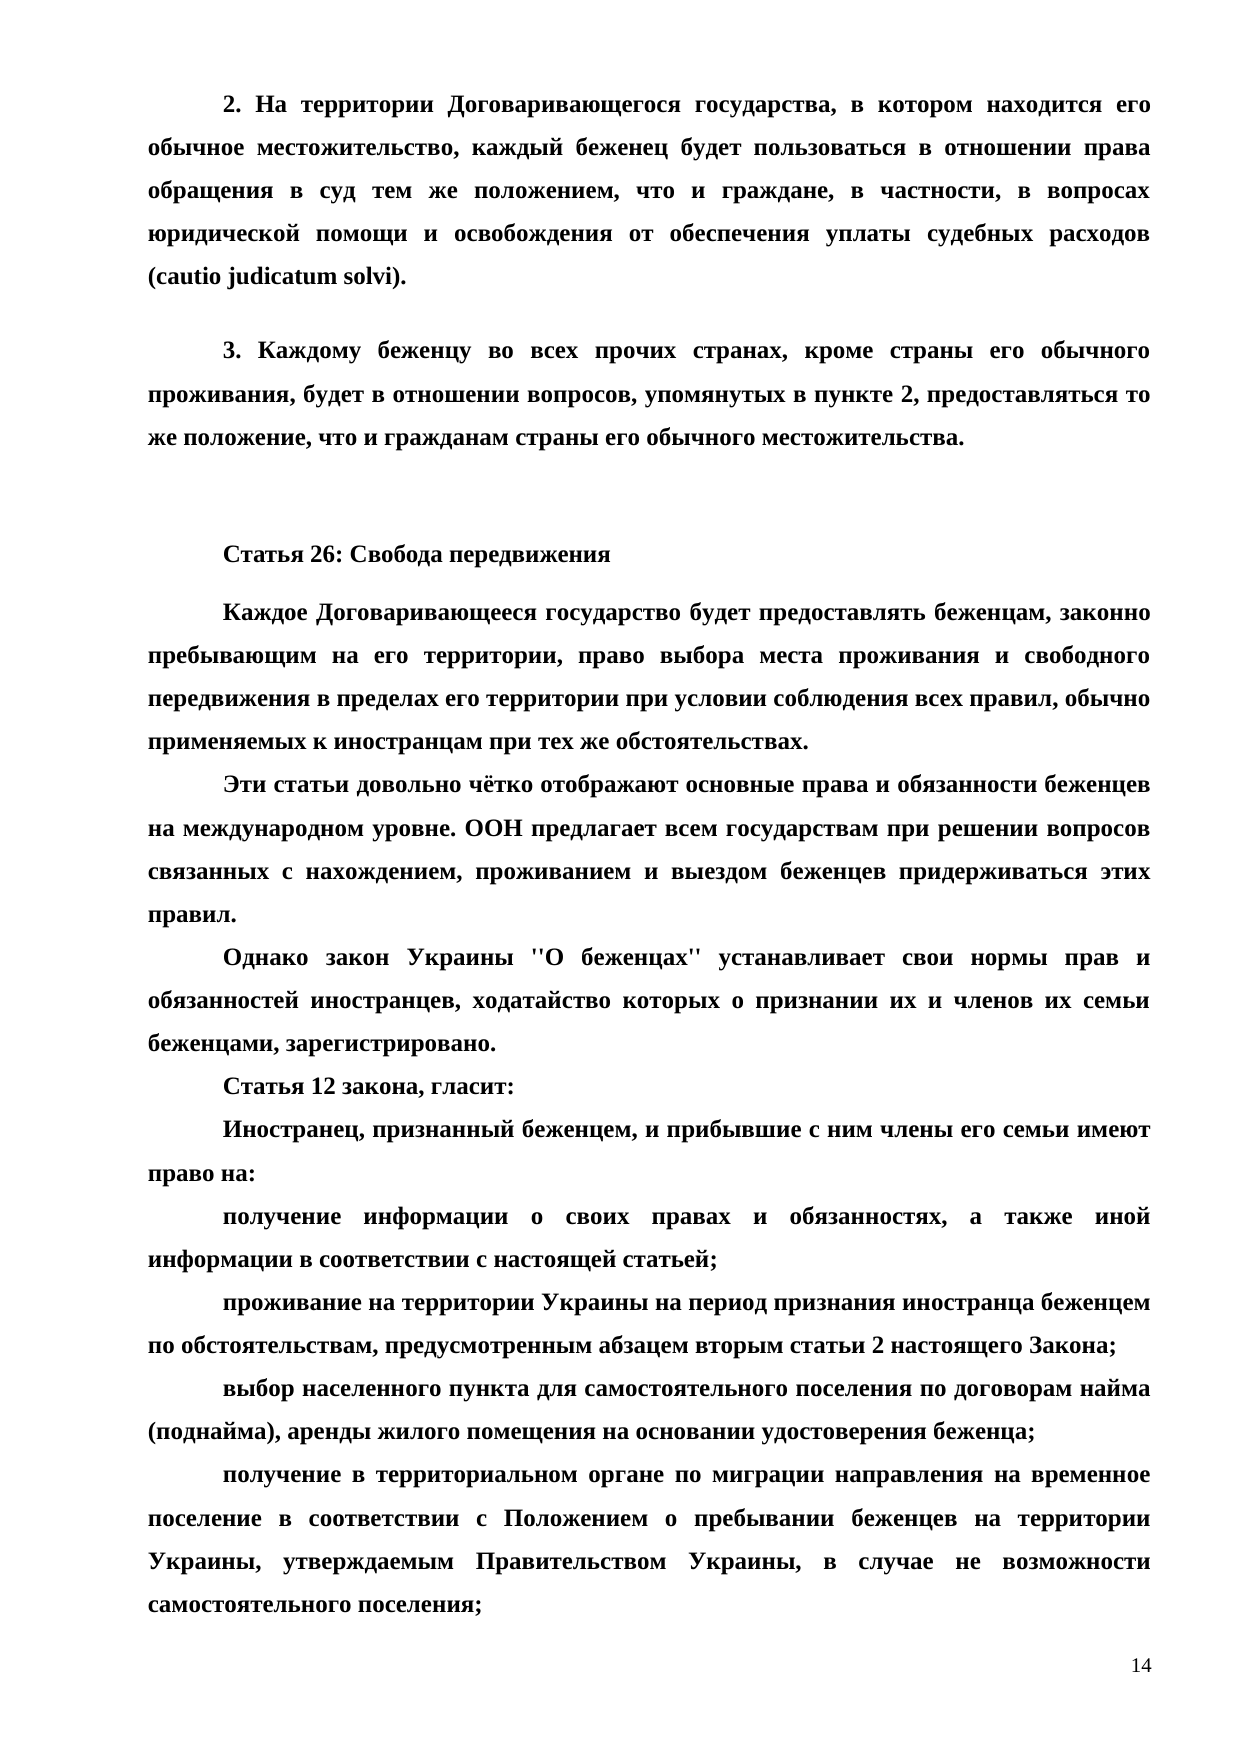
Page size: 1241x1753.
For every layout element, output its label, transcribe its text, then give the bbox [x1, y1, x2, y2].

text Каждое Договаривающееся государство будет предоставлять беженцам, законно пребывающим на его территории, право выбора места проживания и свободного передвижения в пределах его территории при условии соблюдения всех правил, обычно применяемых к иностранцам при тех же обстоятельствах. [148, 597, 1152, 755]
subtitle 3. Каждому беженцу во всех прочих странах, кроме страны его обычного проживания, будет в отношении вопросов, упомянутых в пункте 2, предоставляться то же положение, что и гражданам страны его обычного местожительства. [148, 336, 1152, 451]
text Иностранец, признанный беженцем, и прибывшие с ним члены его семьи имеют право на: [148, 1114, 1152, 1186]
text Однако закон Украины ''О беженцах'' устанавливает свои нормы прав и обязанностей иностранцев, ходатайство которых о признании их и членов их семьи беженцами, зарегистрировано. [148, 942, 1152, 1057]
subtitle Статья 26: Свобода передвижения [148, 539, 1152, 568]
text получение в территориальном органе по миграции направления на временное поселение в соответствии с Положением о пребывании беженцев на территории Украины, утверждаемым Правительством Украины, в случае не возможности самостоятельного поселения; [148, 1459, 1152, 1618]
text получение информации о своих правах и обязанностях, а также иной информации в соответствии с настоящей статьей; [148, 1201, 1152, 1273]
text выбор населенного пункта для самостоятельного поселения по договорам найма (поднайма), аренды жилого помещения на основании удостоверения беженца; [148, 1373, 1152, 1445]
text Статья 12 закона, гласит: [148, 1071, 1152, 1100]
text проживание на территории Украины на период признания иностранца беженцем по обстоятельствам, предусмотренным абзацем вторым статьи 2 настоящего Закона; [148, 1287, 1152, 1359]
subtitle 2. На территории Договаривающегося государства, в котором находится его обычное местожительство, каждый беженец будет пользоваться в отношении права обращения в суд тем же положением, что и граждане, в частности, в вопросах юридической помощи и освобождения от обеспечения уплаты судебных расходов (cautio judicatum solvi). [148, 89, 1152, 290]
text Эти статьи довольно чётко отображают основные права и обязанности беженцев на международном уровне. ООН предлагает всем государствам при решении вопросов связанных с нахождением, проживанием и выездом беженцев придерживаться этих правил. [148, 769, 1152, 928]
